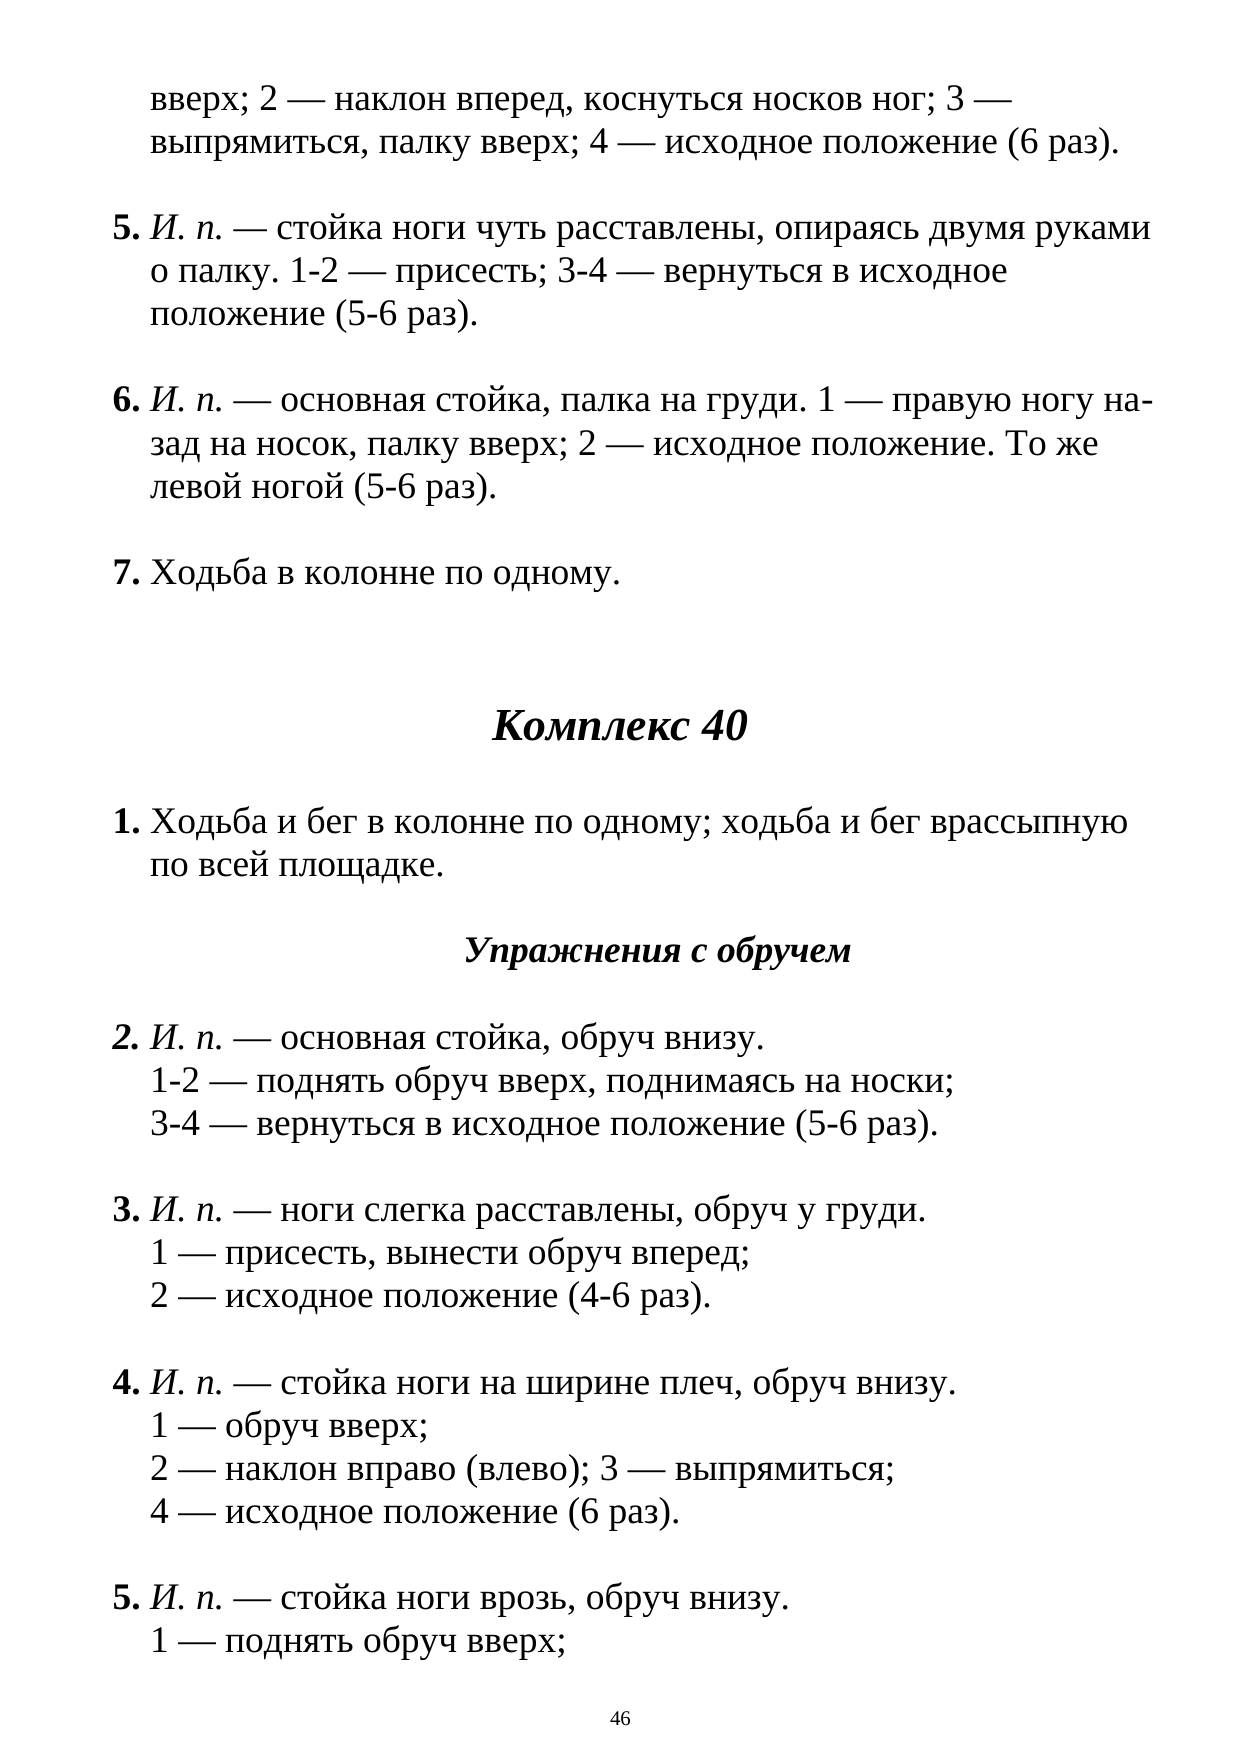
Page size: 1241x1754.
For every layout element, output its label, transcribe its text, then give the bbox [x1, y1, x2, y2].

list И. п. — стойка ноги чуть расставлены, опираясь двумя руками о палку. 1-2 — присесть; 3-4 — вернуться в исходное положение (5-6 раз). [112, 204, 1165, 334]
list Ходьба и бег в колонне по одному; ходьба и бег врассыпную по всей площадке. [112, 798, 1165, 885]
text Комплекс 40 [75, 698, 1165, 751]
list И. п. — ноги слегка расставлены, обруч у груди. [112, 1187, 1165, 1230]
text 1-2 — поднять обруч вверх, поднимаясь на носки; [150, 1057, 1165, 1100]
list И. п. — стойка ноги на ширине плеч, обруч внизу. [112, 1359, 1165, 1402]
list И. п. — основная стойка, обруч внизу. [112, 1014, 1165, 1057]
text 4 — исходное положение (6 раз). [150, 1488, 1165, 1532]
list И. п. — стойка ноги врозь, обруч внизу. [112, 1575, 1165, 1618]
text 3-4 — вернуться в исходное положение (5-6 раз). [150, 1100, 1165, 1143]
list Ходьба в колонне по одному. [112, 549, 1165, 592]
text 1 — поднять обруч вверх; [150, 1618, 1165, 1661]
text 1 — присесть, вынести обруч вперед; [150, 1230, 1165, 1273]
text 1 — обруч вверх; [150, 1402, 1165, 1445]
text Упражнения с обручем [150, 928, 1165, 971]
text 2 — исходное положение (4-6 раз). [150, 1273, 1165, 1316]
text 2 — наклон вправо (влево); 3 — выпрямиться; [150, 1445, 1165, 1488]
list И. п. — основная стойка, палка на груди. 1 — правую ногу назад на носок, палку вверх; 2 — исходное положение. То же левой ногой (5-6 раз). [112, 377, 1165, 506]
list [112, 75, 1165, 161]
